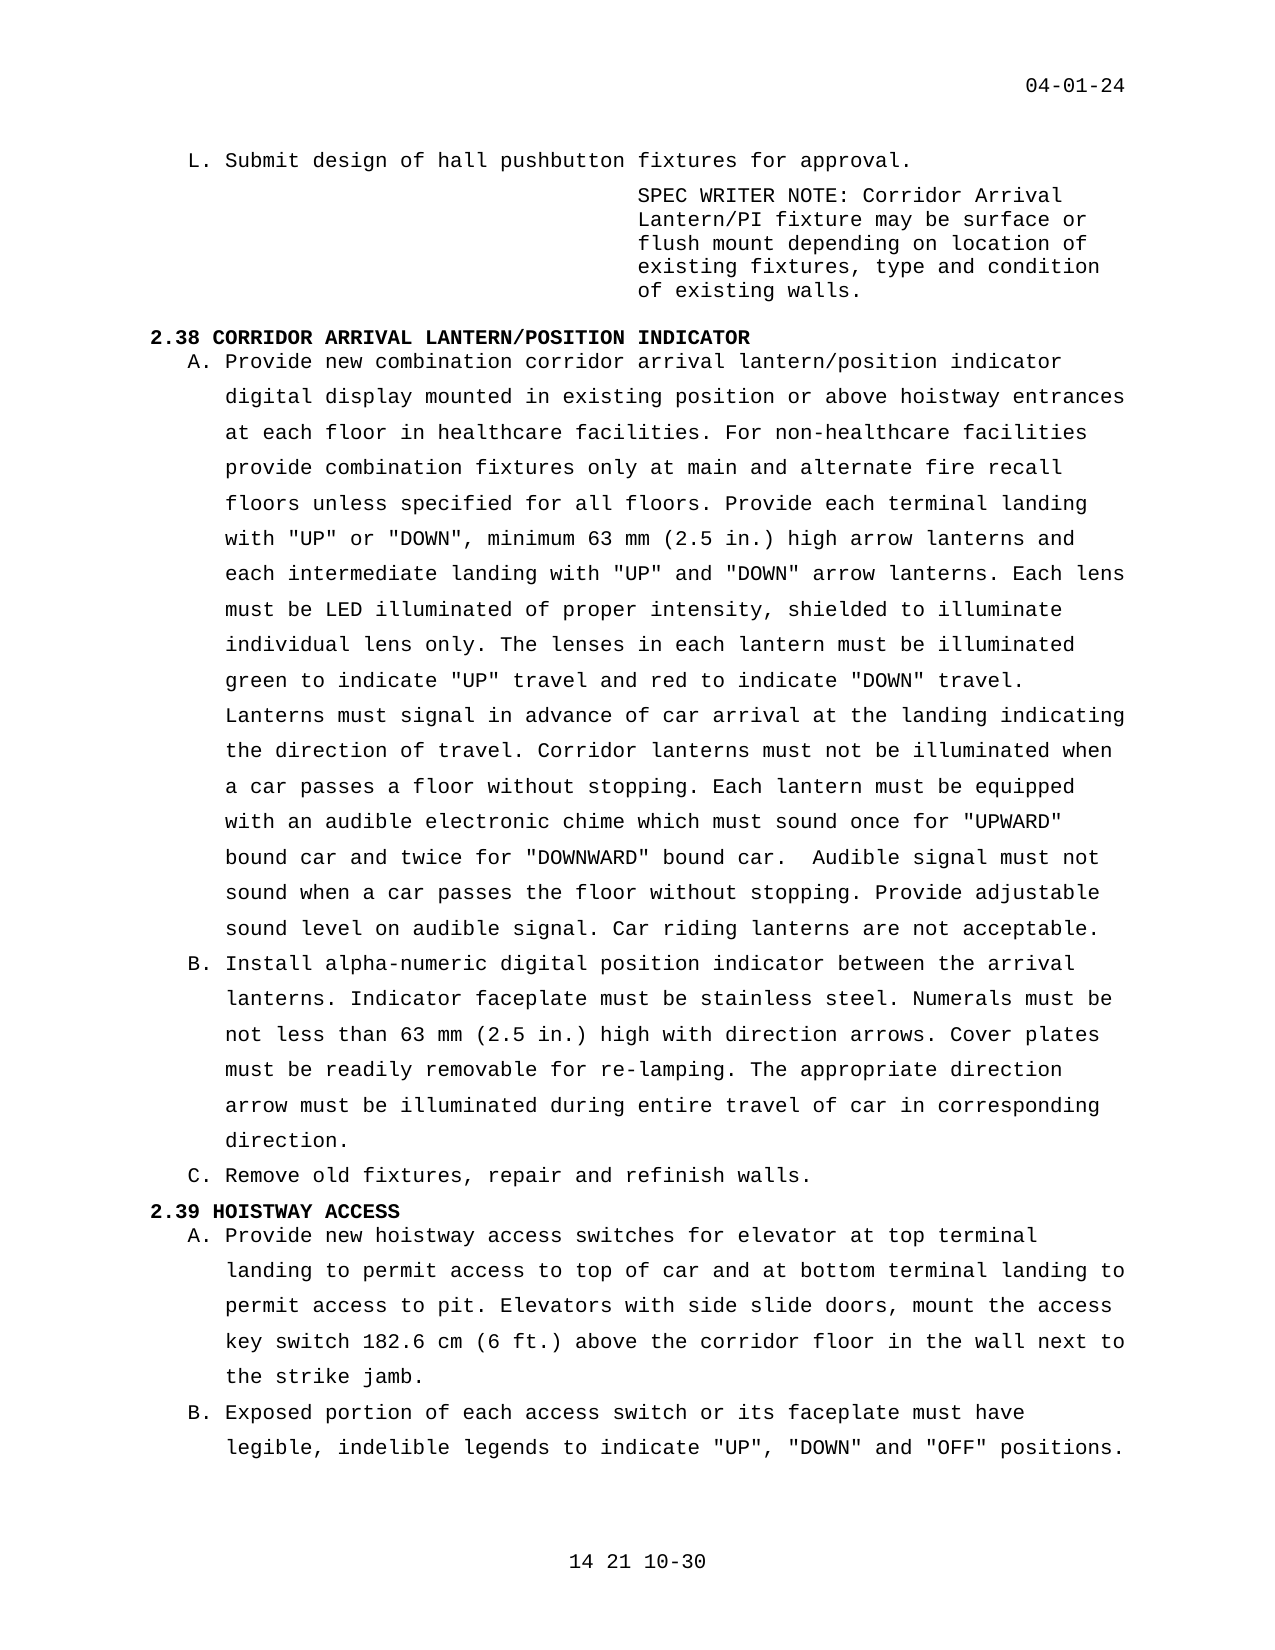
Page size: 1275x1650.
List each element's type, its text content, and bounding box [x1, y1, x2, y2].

text A. Provide new combination corridor arrival lantern/position indicator digital display mounted in existing position or above hoistway entrances at each floor in healthcare facilities. For non-healthcare facilities provide combination fixtures only at main and alternate fire recall floors unless specified for all floors. Provide each terminal landing with "UP" or "DOWN", minimum 63 mm (2.5 in.) high arrow lanterns and each intermediate landing with "UP" and "DOWN" arrow lanterns. Each lens must be LED illuminated of proper intensity, shielded to illuminate individual lens only. The lenses in each lantern must be illuminated green to indicate "UP" travel and red to indicate "DOWN" travel. Lanterns must signal in advance of car arrival at the landing indicating the direction of travel. Corridor lanterns must not be illuminated when a car passes a floor without stopping. Each lantern must be equipped with an audible electronic chime which must sound once for "UPWARD" bound car and twice for "DOWNWARD" bound car. Audible signal must not sound when a car passes the floor without stopping. Provide adjustable sound level on audible signal. Car riding lanterns are not acceptable. [187, 351, 1125, 941]
text B. Exposed portion of each access switch or its faceplate must have legible, indelible legends to indicate "UP", "DOWN" and "OFF" positions. [187, 1402, 1125, 1461]
text B. Install alpha-numeric digital position indicator between the arrival lanterns. Indicator faceplate must be stainless steel. Numerals must be not less than 63 mm (2.5 in.) high with direction arrows. Cover plates must be readily removable for re-lamping. The appropriate direction arrow must be illuminated during entire travel of car in corresponding direction. [187, 953, 1125, 1154]
text 2.38 CORRIDOR ARRIVAL LANTERN/POSITION INDICATOR [150, 327, 1125, 351]
text A. Provide new hoistway access switches for elevator at top terminal landing to permit access to top of car and at bottom terminal landing to permit access to pit. Elevators with side slide doors, mount the access key switch 182.6 cm (6 ft.) above the corridor floor in the wall next to the strike jamb. [187, 1224, 1125, 1390]
text SPEC WRITER NOTE: Corridor Arrival Lantern/PI fixture may be surface or flush mount depending on location of existing fixtures, type and condition of existing walls. [637, 185, 1125, 304]
text L. Submit design of hall pushbutton fixtures for approval. [187, 150, 1125, 174]
text C. Remove old fixtures, repair and refinish walls. [187, 1166, 1125, 1189]
text 2.39 HOISTWAY ACCESS [150, 1201, 1125, 1224]
